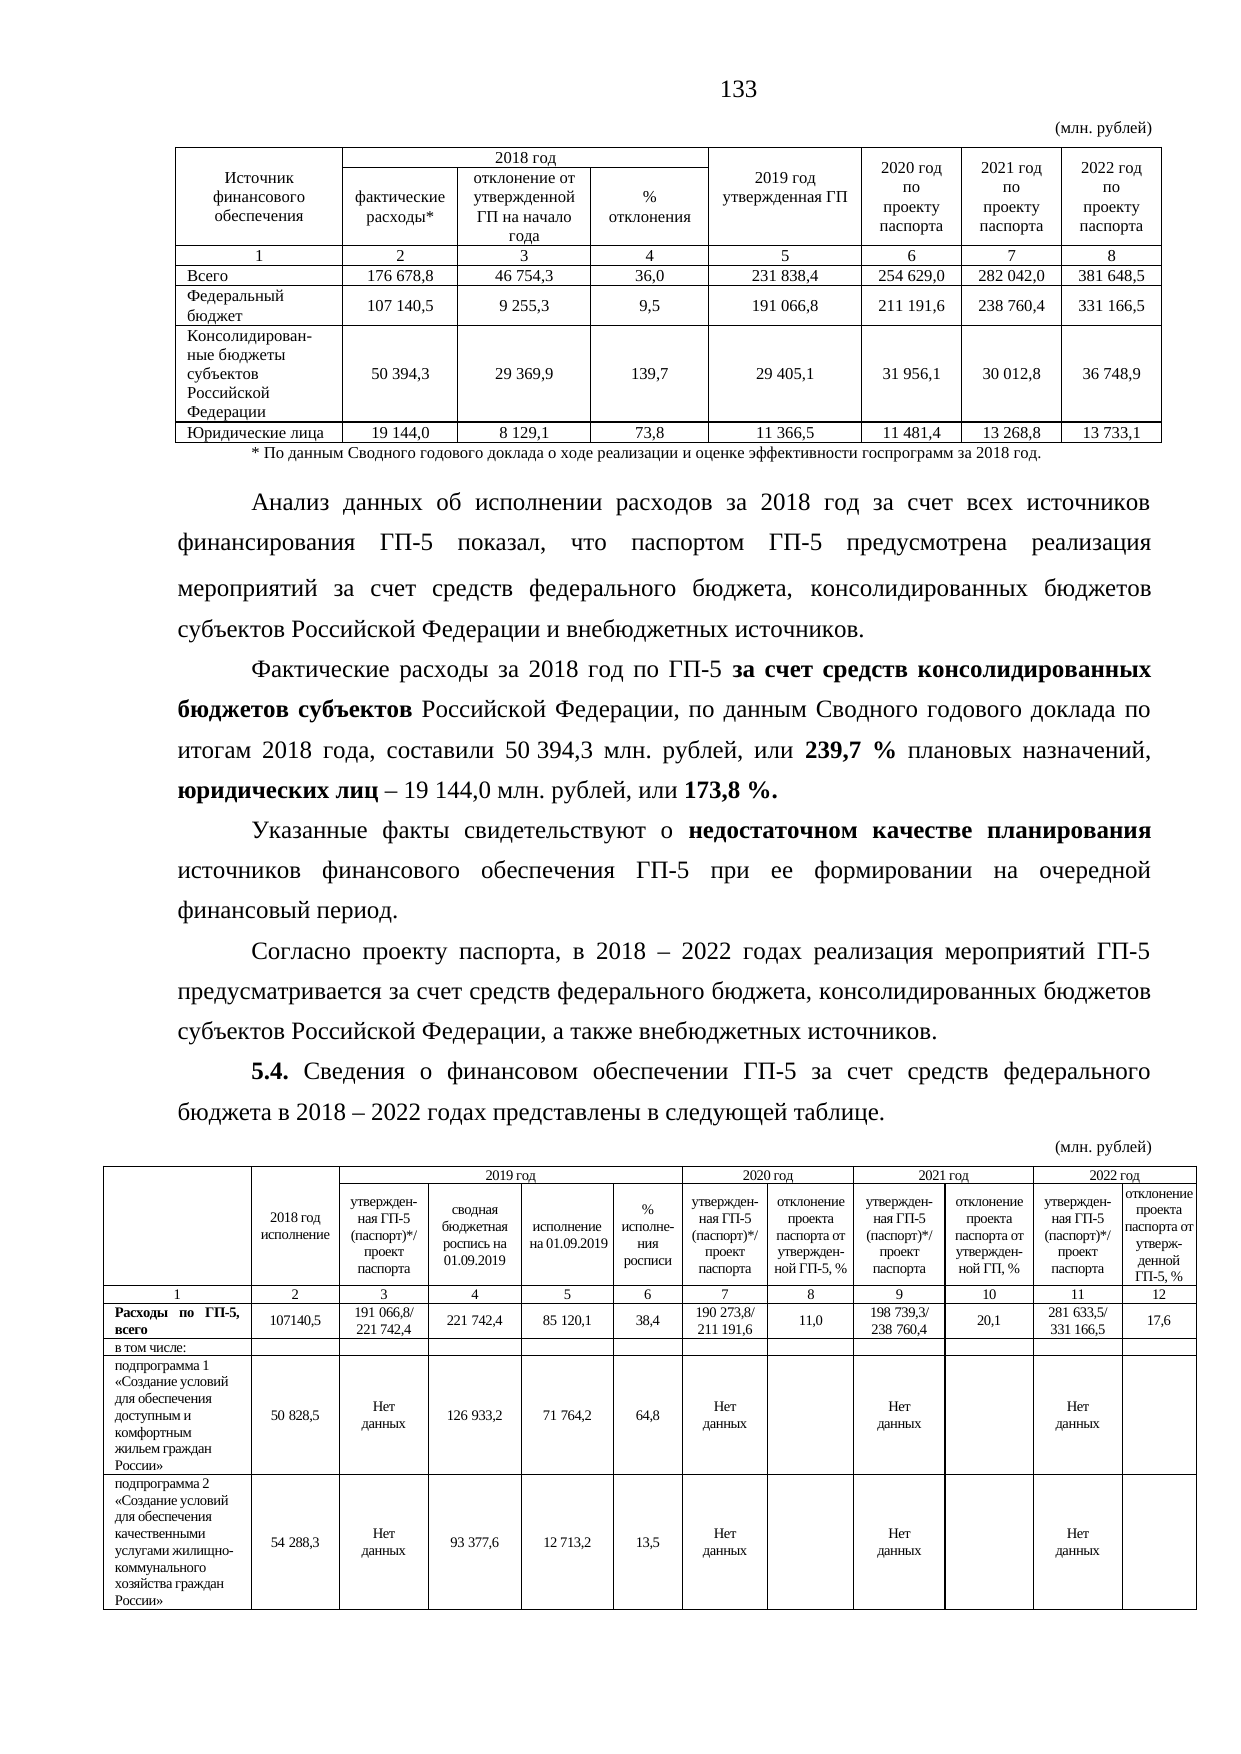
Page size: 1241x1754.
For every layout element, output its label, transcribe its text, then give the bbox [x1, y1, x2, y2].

table_cell 4 [429, 1286, 521, 1303]
table_cell утвержден- ная ГП-5 (паспорт)*/ проект паспорта [854, 1184, 944, 1285]
table_cell утвержден- ная ГП-5 (паспорт)*/ проект паспорта [1034, 1184, 1122, 1285]
table_cell 11,0 [768, 1304, 853, 1337]
table_cell 2 [252, 1286, 339, 1303]
table_cell Федеральный бюджет [176, 286, 342, 324]
table_cell 9 255,3 [458, 286, 590, 324]
table_cell отклонение проекта паспорта от утверж-денной ГП-5, % [1123, 1184, 1196, 1285]
table_cell % отклонения [591, 168, 708, 245]
table_cell 85 120,1 [522, 1304, 613, 1337]
table_cell сводная бюджетная роспись на 01.09.2019 [429, 1184, 521, 1285]
table_cell 10 [946, 1286, 1033, 1303]
table_header 2021 год [854, 1167, 1033, 1183]
table_header 2020 год [683, 1167, 853, 1183]
table_cell 12 713,2 [522, 1475, 613, 1609]
table_cell 13 733,1 [1062, 423, 1161, 442]
table_cell Нет данных [683, 1356, 767, 1474]
table_cell Всего [176, 266, 342, 285]
table_cell утвержден-ная ГП-5 (паспорт)*/ проект паспорта [683, 1184, 767, 1285]
table_header 2019 год утвержденная ГП [709, 148, 861, 245]
table_cell [614, 1339, 682, 1355]
table_header [104, 1167, 251, 1285]
table_cell подпрограмма 1 «Создание условий для обеспечения доступным и комфортным жильем граждан России» [104, 1356, 251, 1474]
table_cell Нет данных [340, 1356, 428, 1474]
table_cell [1123, 1475, 1196, 1609]
table_cell отклонение проекта паспорта от утвержден-ной ГП-5, % [768, 1184, 853, 1285]
table_cell 281 633,5/ 331 166,5 [1034, 1304, 1122, 1337]
text 5.4. Сведения о финансовом обеспечении ГП-5 за счет средств федерального бюджета в 2018 – 2022 годах представлены в следующей таблице. [177, 1056, 1152, 1125]
table_header 2019 год [340, 1167, 682, 1183]
table_cell 8 [1062, 246, 1161, 265]
table_header Источник финансового обеспечения [176, 148, 342, 245]
table_header 2018 год [343, 148, 708, 167]
table_cell 13,5 [614, 1475, 682, 1609]
table_cell [252, 1339, 339, 1355]
table_cell Нет данных [1034, 1475, 1122, 1609]
table_cell отклонение проекта паспорта от утвержден-ной ГП, % [946, 1184, 1033, 1285]
table_cell 17,6 [1123, 1304, 1196, 1337]
table_cell [768, 1339, 853, 1355]
table_cell 211 191,6 [862, 286, 961, 324]
table_cell 238 760,4 [962, 286, 1061, 324]
table_cell 50 394,3 [343, 326, 457, 421]
table_cell 381 648,5 [1062, 266, 1161, 285]
table_header 2022 год [1034, 1167, 1196, 1183]
table_cell [946, 1475, 1033, 1609]
table_cell 29 369,9 [458, 326, 590, 421]
table_cell 8 [768, 1286, 853, 1303]
text (млн. рублей) [207, 118, 1152, 137]
table_cell Расходы по ГП-5, всего [104, 1304, 251, 1337]
table_cell 30 012,8 [962, 326, 1061, 421]
table_cell 190 273,8/ 211 191,6 [683, 1304, 767, 1337]
table_cell 11 [1034, 1286, 1122, 1303]
table_cell 6 [614, 1286, 682, 1303]
table_cell 176 678,8 [343, 266, 457, 285]
table_cell 31 956,1 [862, 326, 961, 421]
text Указанные факты свидетельствуют о недостаточном качестве планирования источников финансового обеспечения ГП-5 при ее формировании на очередной финансовый период. [177, 815, 1152, 924]
table_header 2021 год по проекту паспорта [962, 148, 1061, 245]
table_cell 12 [1123, 1286, 1196, 1303]
table_cell 6 [862, 246, 961, 265]
table_cell Нет данных [854, 1356, 944, 1474]
table_cell 3 [340, 1286, 428, 1303]
table_cell 50 828,5 [252, 1356, 339, 1474]
table_cell 11 366,5 [709, 423, 861, 442]
text * По данным Сводного годового доклада о ходе реализации и оценке эффективности госпрограмм за 2018 год. [177, 443, 1152, 462]
table_cell [768, 1356, 853, 1474]
table_cell 231 838,4 [709, 266, 861, 285]
table_cell 36,0 [591, 266, 708, 285]
table_cell [340, 1339, 428, 1355]
table_cell [429, 1339, 521, 1355]
table_cell 9,5 [591, 286, 708, 324]
table_cell 54 288,3 [252, 1475, 339, 1609]
text (млн. рублей) [177, 1137, 1152, 1156]
table_cell 64,8 [614, 1356, 682, 1474]
table_cell 2 [343, 246, 457, 265]
table_cell 36 748,9 [1062, 326, 1161, 421]
table_cell 5 [709, 246, 861, 265]
table_cell 4 [591, 246, 708, 265]
table_cell 11 481,4 [862, 423, 961, 442]
table_header 2022 год по проекту паспорта [1062, 148, 1161, 245]
table_cell 19 144,0 [343, 423, 457, 442]
table_cell 191 066,8/ 221 742,4 [340, 1304, 428, 1337]
table_cell исполнение на 01.09.2019 [522, 1184, 613, 1285]
table_cell 7 [683, 1286, 767, 1303]
table_cell 9 [854, 1286, 944, 1303]
table_cell 221 742,4 [429, 1304, 521, 1337]
table_cell 93 377,6 [429, 1475, 521, 1609]
table_cell 20,1 [946, 1304, 1033, 1337]
table_cell 126 933,2 [429, 1356, 521, 1474]
table_cell утвержден- ная ГП-5 (паспорт)*/ проект паспорта [340, 1184, 428, 1285]
table_cell 7 [962, 246, 1061, 265]
table_cell 198 739,3/ 238 760,4 [854, 1304, 944, 1337]
table_cell 73,8 [591, 423, 708, 442]
table_cell 282 042,0 [962, 266, 1061, 285]
table_cell фактические расходы* [343, 168, 457, 245]
table_cell 1 [104, 1286, 251, 1303]
table_cell [854, 1339, 944, 1355]
table_header 2020 год по проекту паспорта [862, 148, 961, 245]
table_cell 191 066,8 [709, 286, 861, 324]
table_cell [1123, 1339, 1196, 1355]
table_cell Нет данных [854, 1475, 944, 1609]
table_cell 1 [176, 246, 342, 265]
table_cell 5 [522, 1286, 613, 1303]
table_cell 13 268,8 [962, 423, 1061, 442]
table_cell [522, 1339, 613, 1355]
table_cell [1034, 1339, 1122, 1355]
table_cell 107140,5 [252, 1304, 339, 1337]
text Анализ данных об исполнении расходов за 2018 год за счет всех источников финансирования ГП-5 показал, что паспортом ГП-5 предусмотрена реализация мероприятий за счет средств федерального бюджета, консолидированных бюджетов субъектов Российской Федерации и внебюджетных источников. [177, 487, 1152, 643]
table_cell 331 166,5 [1062, 286, 1161, 324]
table_cell в том числе: [104, 1339, 251, 1355]
table_cell подпрограмма 2 «Создание условий для обеспечения качественными услугами жилищно-коммунального хозяйства граждан России» [104, 1475, 251, 1609]
table_header 2018 год исполнение [252, 1167, 339, 1285]
table_cell 139,7 [591, 326, 708, 421]
table_cell [683, 1339, 767, 1355]
table_cell 107 140,5 [343, 286, 457, 324]
table_cell 254 629,0 [862, 266, 961, 285]
table_cell 29 405,1 [709, 326, 861, 421]
table_cell Консолидирован-ные бюджеты субъектов Российской Федерации [176, 326, 342, 421]
text Фактические расходы за 2018 год по ГП-5 за счет средств консолидированных бюджетов субъектов Российской Федерации, по данным Сводного годового доклада по итогам 2018 года, составили 50 394,3 млн. рублей, или 239,7 % плановых назначений, юридических лиц – 19 144,0 млн. рублей, или 173,8 %. [177, 654, 1152, 804]
table_cell 38,4 [614, 1304, 682, 1337]
table_cell Нет данных [683, 1475, 767, 1609]
table_cell 8 129,1 [458, 423, 590, 442]
text Согласно проекту паспорта, в 2018 – 2022 годах реализация мероприятий ГП-5 предусматривается за счет средств федерального бюджета, консолидированных бюджетов субъектов Российской Федерации, а также внебюджетных источников. [177, 936, 1152, 1045]
table_cell Нет данных [1034, 1356, 1122, 1474]
table_cell отклонение от утвержденной ГП на начало года [458, 168, 590, 245]
table_cell Юридические лица [176, 423, 342, 442]
table_cell Нет данных [340, 1475, 428, 1609]
table_cell [1123, 1356, 1196, 1474]
table_cell [946, 1339, 1033, 1355]
table_cell % исполне-ния росписи [614, 1184, 682, 1285]
table_cell 46 754,3 [458, 266, 590, 285]
table_cell 3 [458, 246, 590, 265]
table_cell 71 764,2 [522, 1356, 613, 1474]
table_cell [768, 1475, 853, 1609]
table_cell [946, 1356, 1033, 1474]
